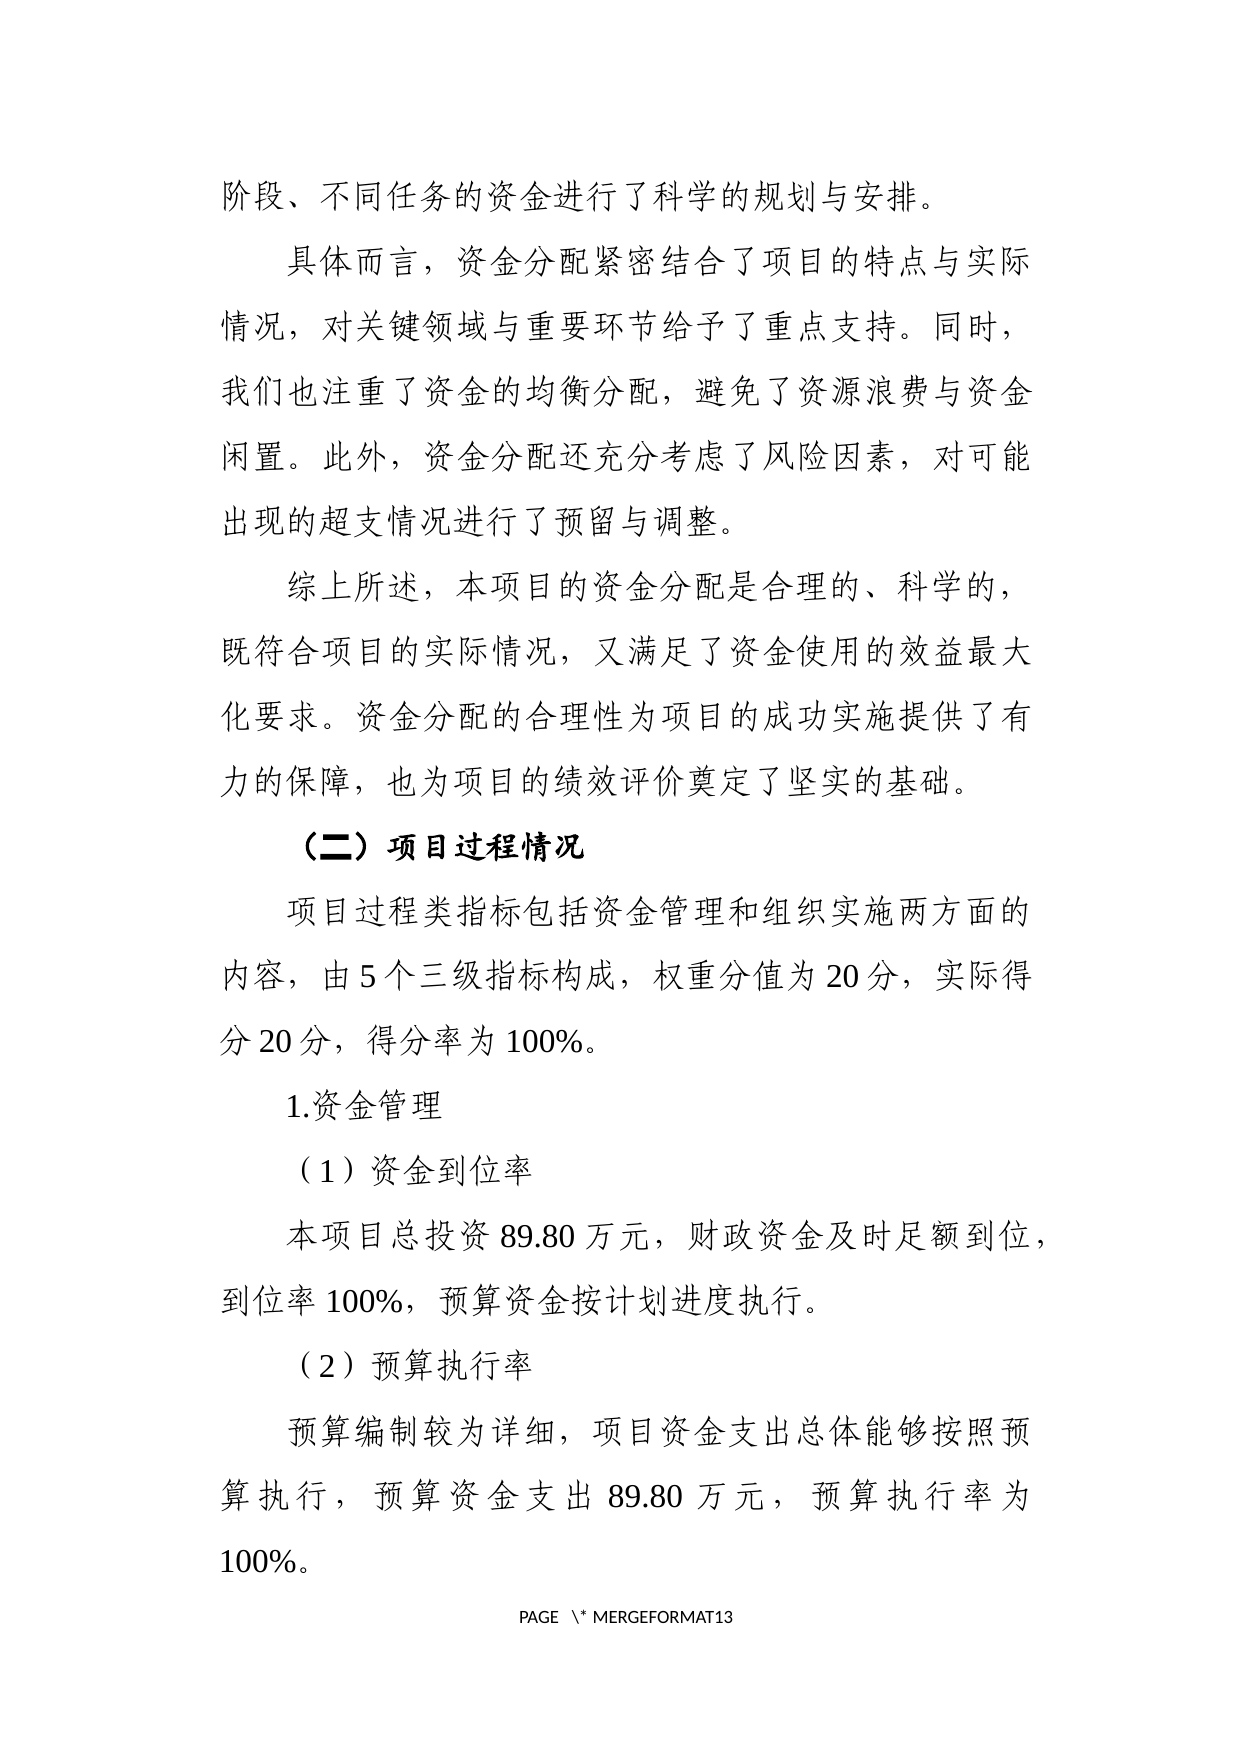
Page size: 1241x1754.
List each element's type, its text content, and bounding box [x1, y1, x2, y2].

text （2）预算执行率 [218, 1332, 1033, 1397]
text （1）资金到位率 [218, 1137, 1033, 1202]
text 1.资金管理 [218, 1072, 1033, 1137]
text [218, 162, 1033, 227]
text 综上所述，本项目的资金分配是合理的、科学的，既符合项目的实际情况，又满足了资金使用的效益最大化要求。资金分配的合理性为项目的成功实施提供了有力的保障，也为项目的绩效评价奠定了坚实的基础。 [218, 552, 1033, 812]
text 项目过程类指标包括资金管理和组织实施两方面的内容，由5个三级指标构成，权重分值为20分，实际得分20分，得分率为100%。 [218, 877, 1033, 1072]
title 项目过程情况 [218, 812, 1033, 877]
text 本项目总投资89.80万元，财政资金及时足额到位，到位率100%，预算资金按计划进度执行。 [218, 1202, 1033, 1332]
text 具体而言，资金分配紧密结合了项目的特点与实际情况，对关键领域与重要环节给予了重点支持。同时，我们也注重了资金的均衡分配，避免了资源浪费与资金闲置。此外，资金分配还充分考虑了风险因素，对可能出现的超支情况进行了预留与调整。 [218, 227, 1033, 552]
text 预算编制较为详细，项目资金支出总体能够按照预算执行，预算资金支出89.80万元，预算执行率为100%。 [218, 1397, 1033, 1592]
